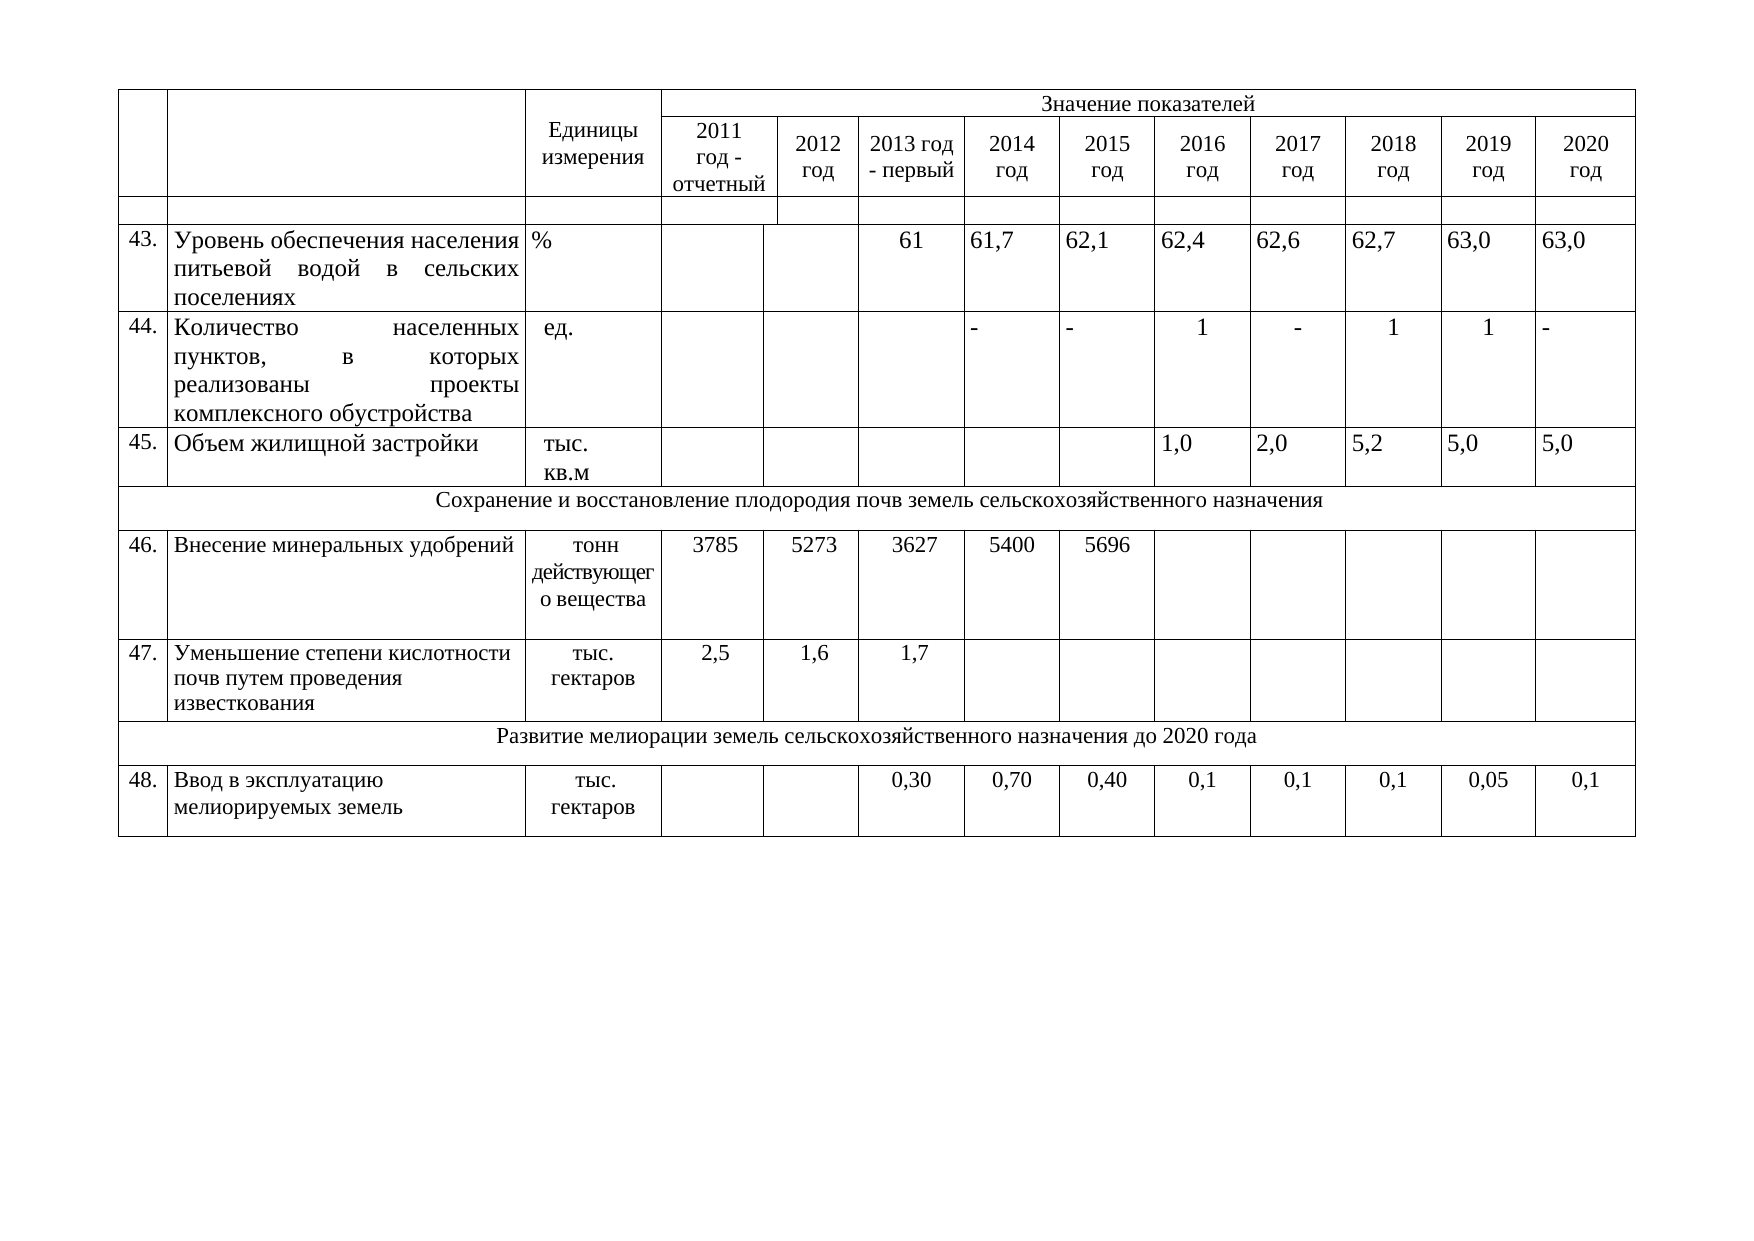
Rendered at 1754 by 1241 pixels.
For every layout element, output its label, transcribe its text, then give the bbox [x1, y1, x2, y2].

table_cell Уровень обеспечения населения питьевой водой в сельских поселениях [168, 225, 525, 311]
table_cell 62,6 [1251, 225, 1345, 311]
table_cell 5696 [1060, 531, 1154, 639]
table_cell [1251, 197, 1345, 224]
table_cell 5,0 [1442, 428, 1535, 486]
table_cell 2,5 [662, 640, 763, 721]
table_cell [1536, 197, 1635, 224]
table_cell 1 [1346, 312, 1441, 427]
table_cell 2019 год [1442, 117, 1535, 196]
table_cell [1346, 531, 1441, 639]
table_cell [859, 197, 964, 224]
table_cell [526, 197, 661, 224]
table_cell [1060, 197, 1154, 224]
table_cell 45. [119, 428, 167, 486]
table_cell [1155, 640, 1250, 721]
table_cell [662, 428, 763, 486]
table_cell 0,70 [965, 766, 1059, 836]
table_cell % [526, 225, 661, 311]
table_cell 5,2 [1346, 428, 1441, 486]
table_cell 62,4 [1155, 225, 1250, 311]
table_cell 2016 год [1155, 117, 1250, 196]
table_cell [859, 428, 964, 486]
table_cell [662, 766, 763, 836]
table_cell 2018 год [1346, 117, 1441, 196]
table_cell 0,1 [1251, 766, 1345, 836]
table_cell [778, 197, 858, 224]
table_cell - [965, 312, 1059, 427]
table_cell [1060, 640, 1154, 721]
table_cell [1251, 640, 1345, 721]
table_header [119, 90, 167, 196]
table_cell Ввод в эксплуатацию мелиорируемых земель [168, 766, 525, 836]
table_cell 0,30 [859, 766, 964, 836]
table_cell Внесение минеральных удобрений [168, 531, 525, 639]
table_cell [764, 766, 858, 836]
table_cell 0,1 [1155, 766, 1250, 836]
table_cell [1346, 640, 1441, 721]
table_header Единицы измерения [526, 90, 661, 196]
table_cell 43. [119, 225, 167, 311]
table_cell [1442, 640, 1535, 721]
table_cell 2020 год [1536, 117, 1635, 196]
table_cell [662, 197, 777, 224]
table_cell [965, 640, 1059, 721]
table_cell [1442, 531, 1535, 639]
table_cell 5,0 [1536, 428, 1635, 486]
table_cell 63,0 [1536, 225, 1635, 311]
table_cell [1060, 428, 1154, 486]
table_cell [859, 312, 964, 427]
table_cell 3627 [859, 531, 964, 639]
table_cell 2017 год [1251, 117, 1345, 196]
table_cell тыс. гектаров [526, 766, 661, 836]
table_cell [1442, 197, 1535, 224]
table_cell Объем жилищной застройки [168, 428, 525, 486]
table_cell 46. [119, 531, 167, 639]
table_cell 63,0 [1442, 225, 1535, 311]
table_cell 1,7 [859, 640, 964, 721]
table_cell 5400 [965, 531, 1059, 639]
table_cell [1346, 197, 1441, 224]
table_cell Количество населенных пунктов, в которых реализованы проекты комплексного обустройства [168, 312, 525, 427]
table_cell [1155, 531, 1250, 639]
table_cell 0,1 [1536, 766, 1635, 836]
table_cell 1,0 [1155, 428, 1250, 486]
table_cell [662, 225, 763, 311]
table_cell 44. [119, 312, 167, 427]
table_cell 2014 год [965, 117, 1059, 196]
table_cell [1155, 197, 1250, 224]
table_cell 0,05 [1442, 766, 1535, 836]
table_cell 3785 [662, 531, 763, 639]
table_cell [168, 197, 525, 224]
table_cell 0,40 [1060, 766, 1154, 836]
table_cell 2012 год [778, 117, 858, 196]
table_cell Развитие мелиорации земель сельскохозяйственного назначения до 2020 года [119, 722, 1635, 765]
table_cell 2,0 [1251, 428, 1345, 486]
table_cell 48. [119, 766, 167, 836]
table_cell [965, 197, 1059, 224]
table_cell 62,1 [1060, 225, 1154, 311]
table_cell [965, 428, 1059, 486]
table_cell [1536, 531, 1635, 639]
table_cell 47. [119, 640, 167, 721]
table_cell 2011 год - отчетный [662, 117, 777, 196]
table_header [168, 90, 525, 196]
table_cell тыс. кв.м [526, 428, 661, 486]
table_cell [1536, 640, 1635, 721]
table_cell - [1536, 312, 1635, 427]
table_cell [119, 197, 167, 224]
table_cell ед. [526, 312, 661, 427]
table_cell [764, 428, 858, 486]
table_cell [764, 312, 858, 427]
table_header Значение показателей [662, 90, 1635, 116]
table_cell 5273 [764, 531, 858, 639]
table_cell [662, 312, 763, 427]
table_cell 62,7 [1346, 225, 1441, 311]
table_cell 61,7 [965, 225, 1059, 311]
table_cell Сохранение и восстановление плодородия почв земель сельскохозяйственного назначения [119, 487, 1635, 529]
table_cell 1 [1155, 312, 1250, 427]
table_cell тыс. гектаров [526, 640, 661, 721]
table_cell тонн действующего вещества [526, 531, 661, 639]
table_cell 2013 год - первый [859, 117, 964, 196]
table_cell 1 [1442, 312, 1535, 427]
table_cell 2015 год [1060, 117, 1154, 196]
table_cell 1,6 [764, 640, 858, 721]
table_cell Уменьшение степени кислотности почв путем проведения известкования [168, 640, 525, 721]
table_cell - [1060, 312, 1154, 427]
table_cell [764, 225, 858, 311]
table_cell 61 [859, 225, 964, 311]
table_cell - [1251, 312, 1345, 427]
table_cell [1251, 531, 1345, 639]
table_cell 0,1 [1346, 766, 1441, 836]
